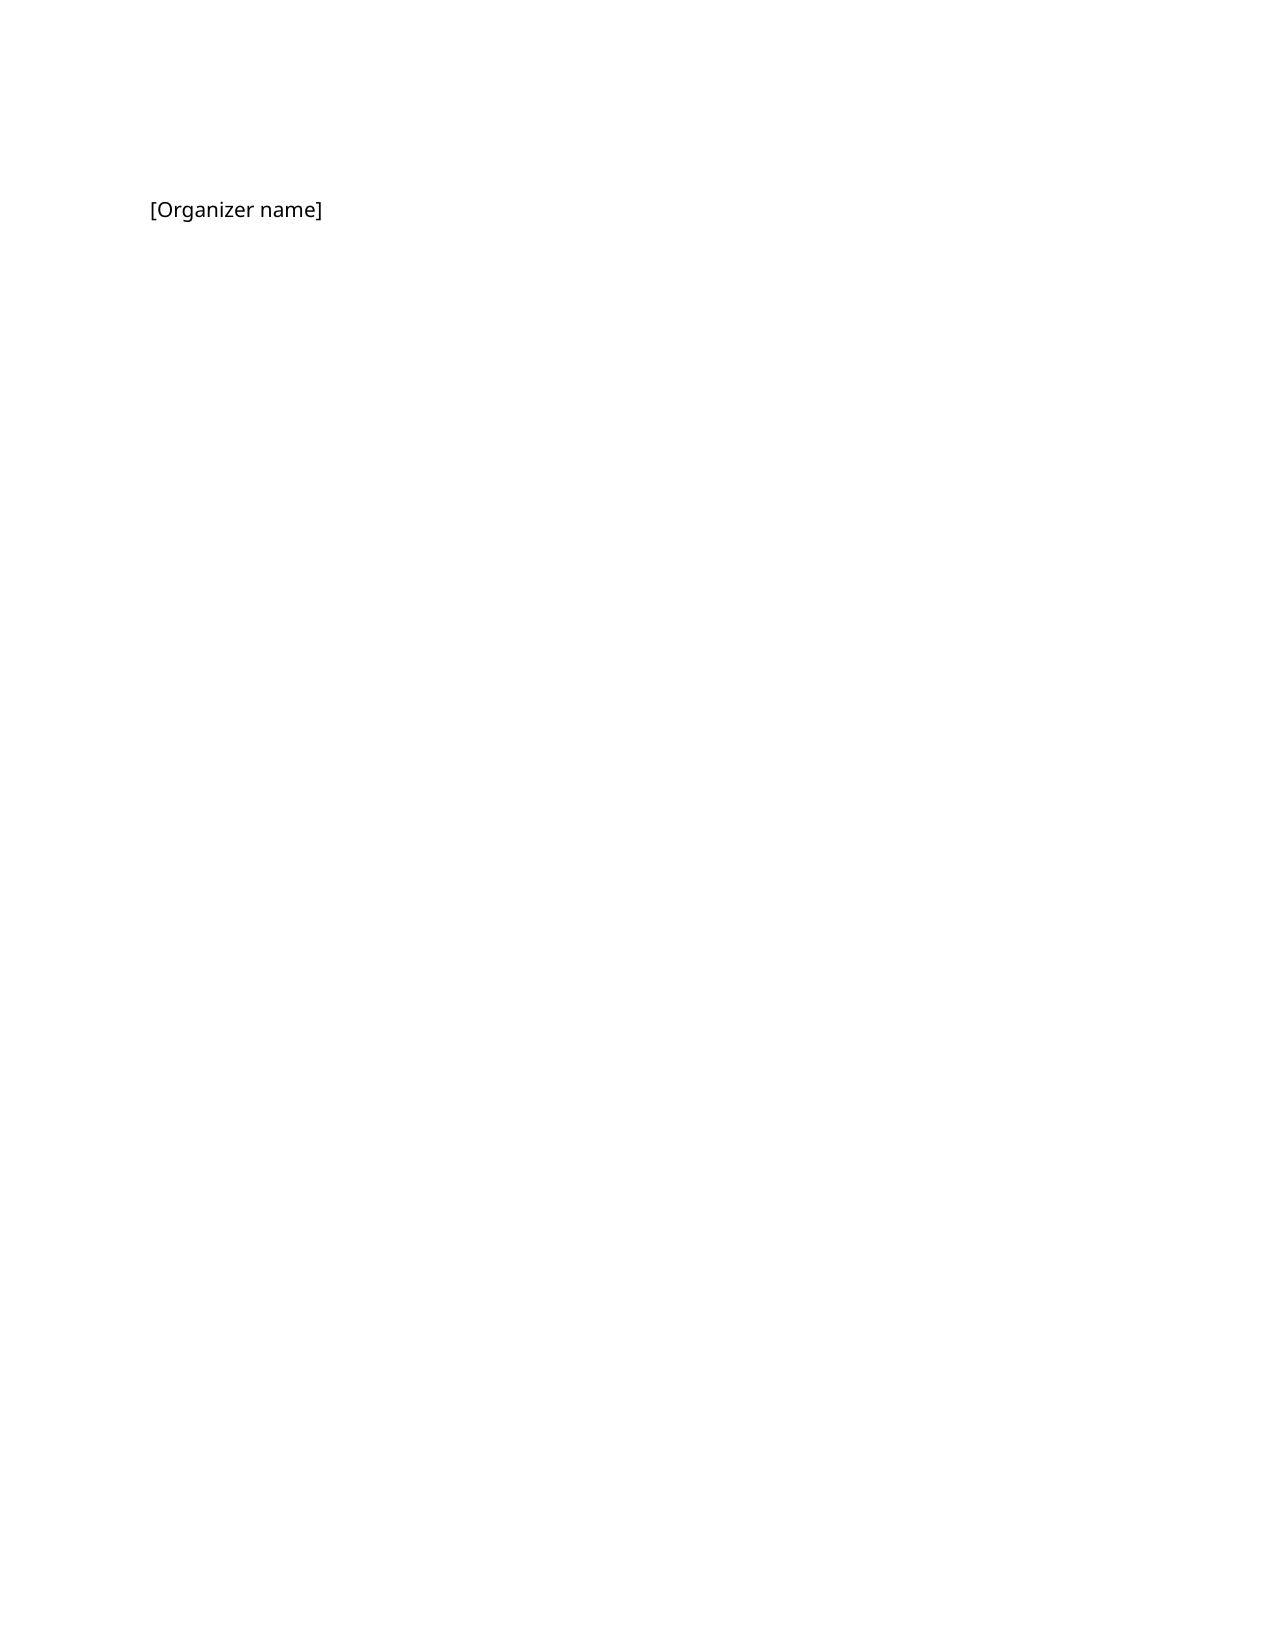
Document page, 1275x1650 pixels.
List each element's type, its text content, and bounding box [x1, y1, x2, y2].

text [Organizer name] [150, 195, 1125, 224]
